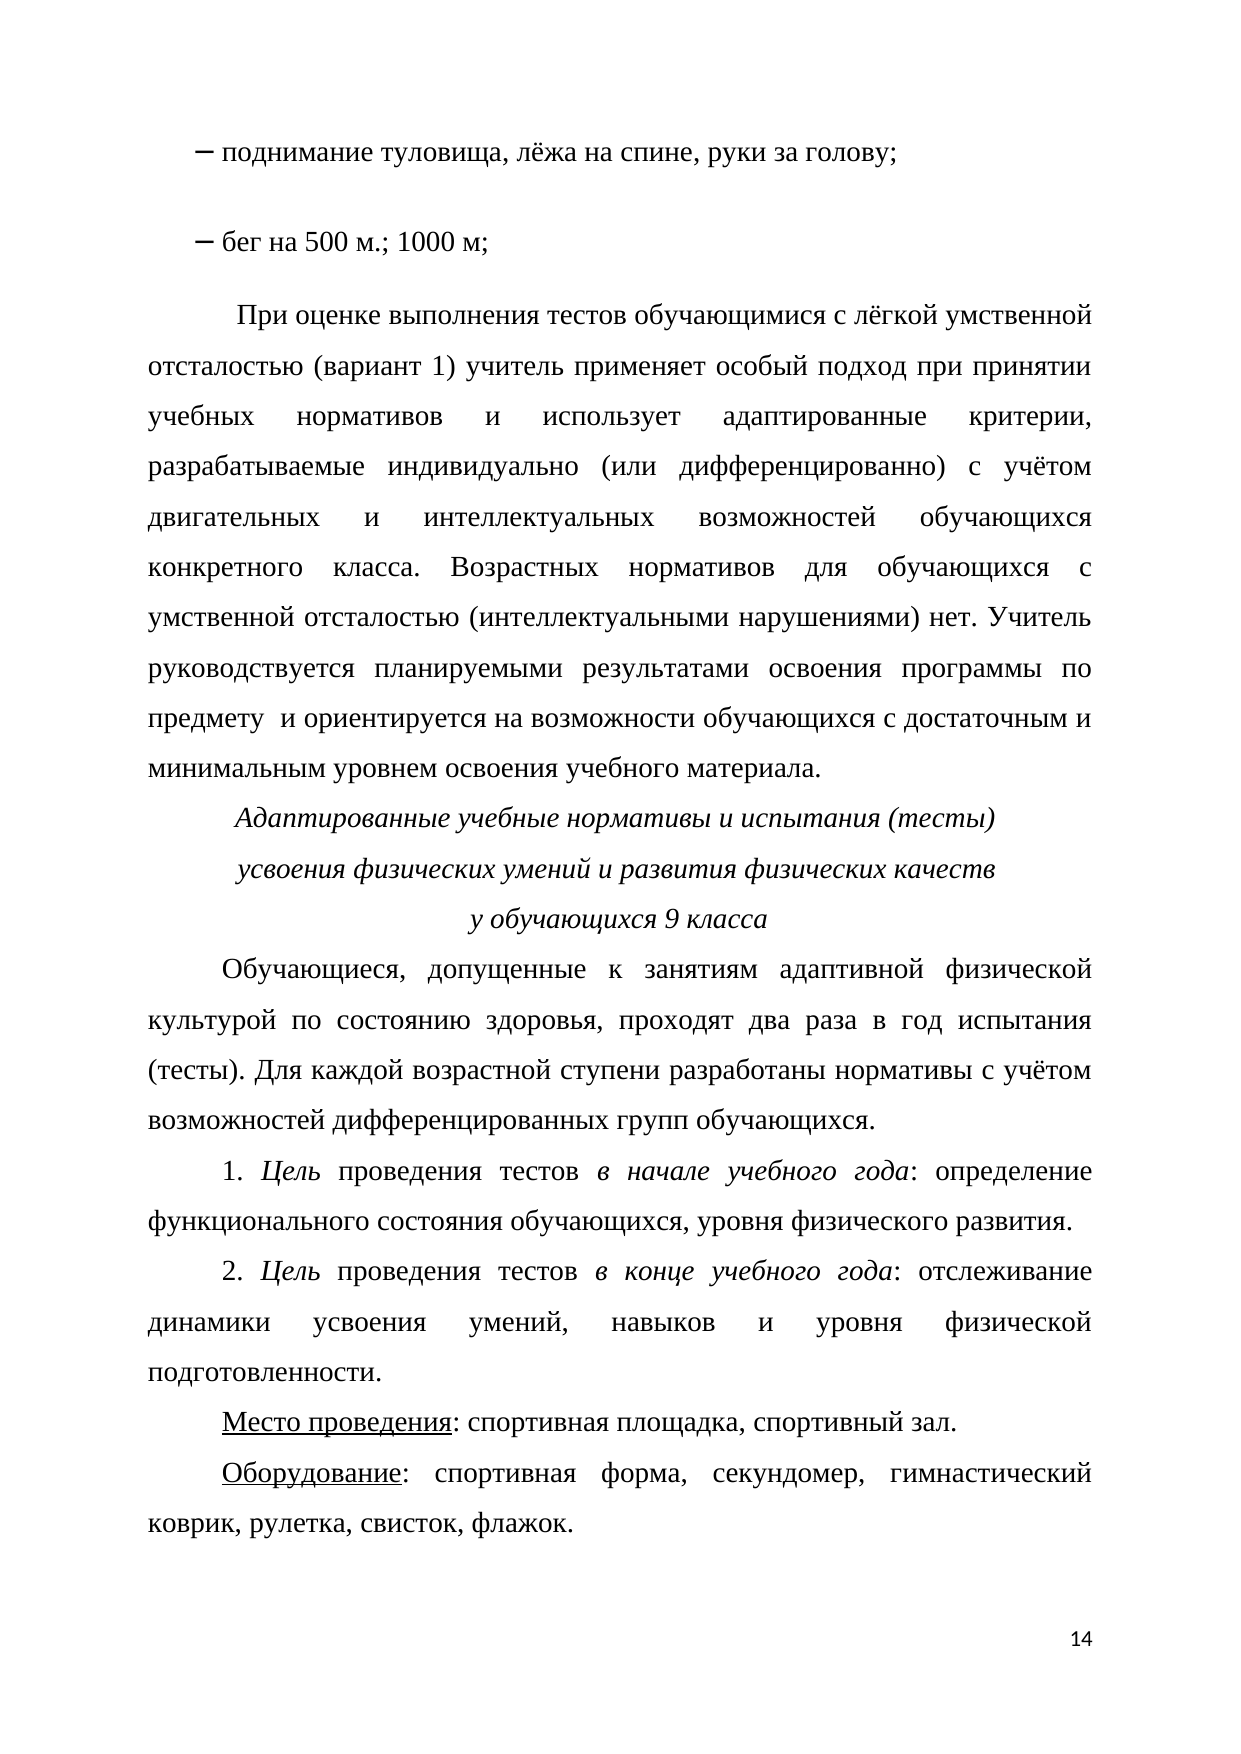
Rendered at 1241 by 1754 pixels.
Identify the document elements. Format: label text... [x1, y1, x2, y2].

text Обучающиеся, допущенные к занятиям адаптивной физической культурой по состоянию здоровья, проходят два раза в год испытания (тесты). Для каждой возрастной ступени разработаны нормативы с учётом возможностей дифференцированных групп обучающихся. [148, 952, 1092, 1136]
text Место проведения: спортивная площадка, спортивный зал. [148, 1404, 1092, 1438]
text Адаптированные учебные нормативы и испытания (тесты) усвоения физических умений и развития физических качеств у обучающихся 9 класса [148, 801, 1092, 935]
text При оценке выполнения тестов обучающимися с лёгкой умственной отсталостью (вариант 1) учитель применяет особый подход при принятии учебных нормативов и использует адаптированные критерии, разрабатываемые индивидуально (или дифференцированно) с учётом двигательных и интеллектуальных возможностей обучающихся конкретного класса. Возрастных нормативов для обучающихся с умственной отсталостью (интеллектуальными нарушениями) нет. Учитель руководствуется планируемыми результатами освоения программы по предмету и ориентируется на возможности обучающихся с достаточным и минимальным уровнем освоения учебного материала. [148, 297, 1092, 784]
text 2. Цель проведения тестов в конце учебного года: отслеживание динамики усвоения умений, навыков и уровня физической подготовленности. [148, 1253, 1092, 1388]
list поднимание туловища, лёжа на спине, руки за голову; [148, 118, 1092, 178]
text 1. Цель проведения тестов в начале учебного года: определение функционального состояния обучающихся, уровня физического развития. [148, 1153, 1092, 1237]
list бег на 500 м.; 1000 м; [148, 208, 1092, 268]
text Оборудование: спортивная форма, секундомер, гимнастический коврик, рулетка, свисток, флажок. [148, 1455, 1092, 1538]
